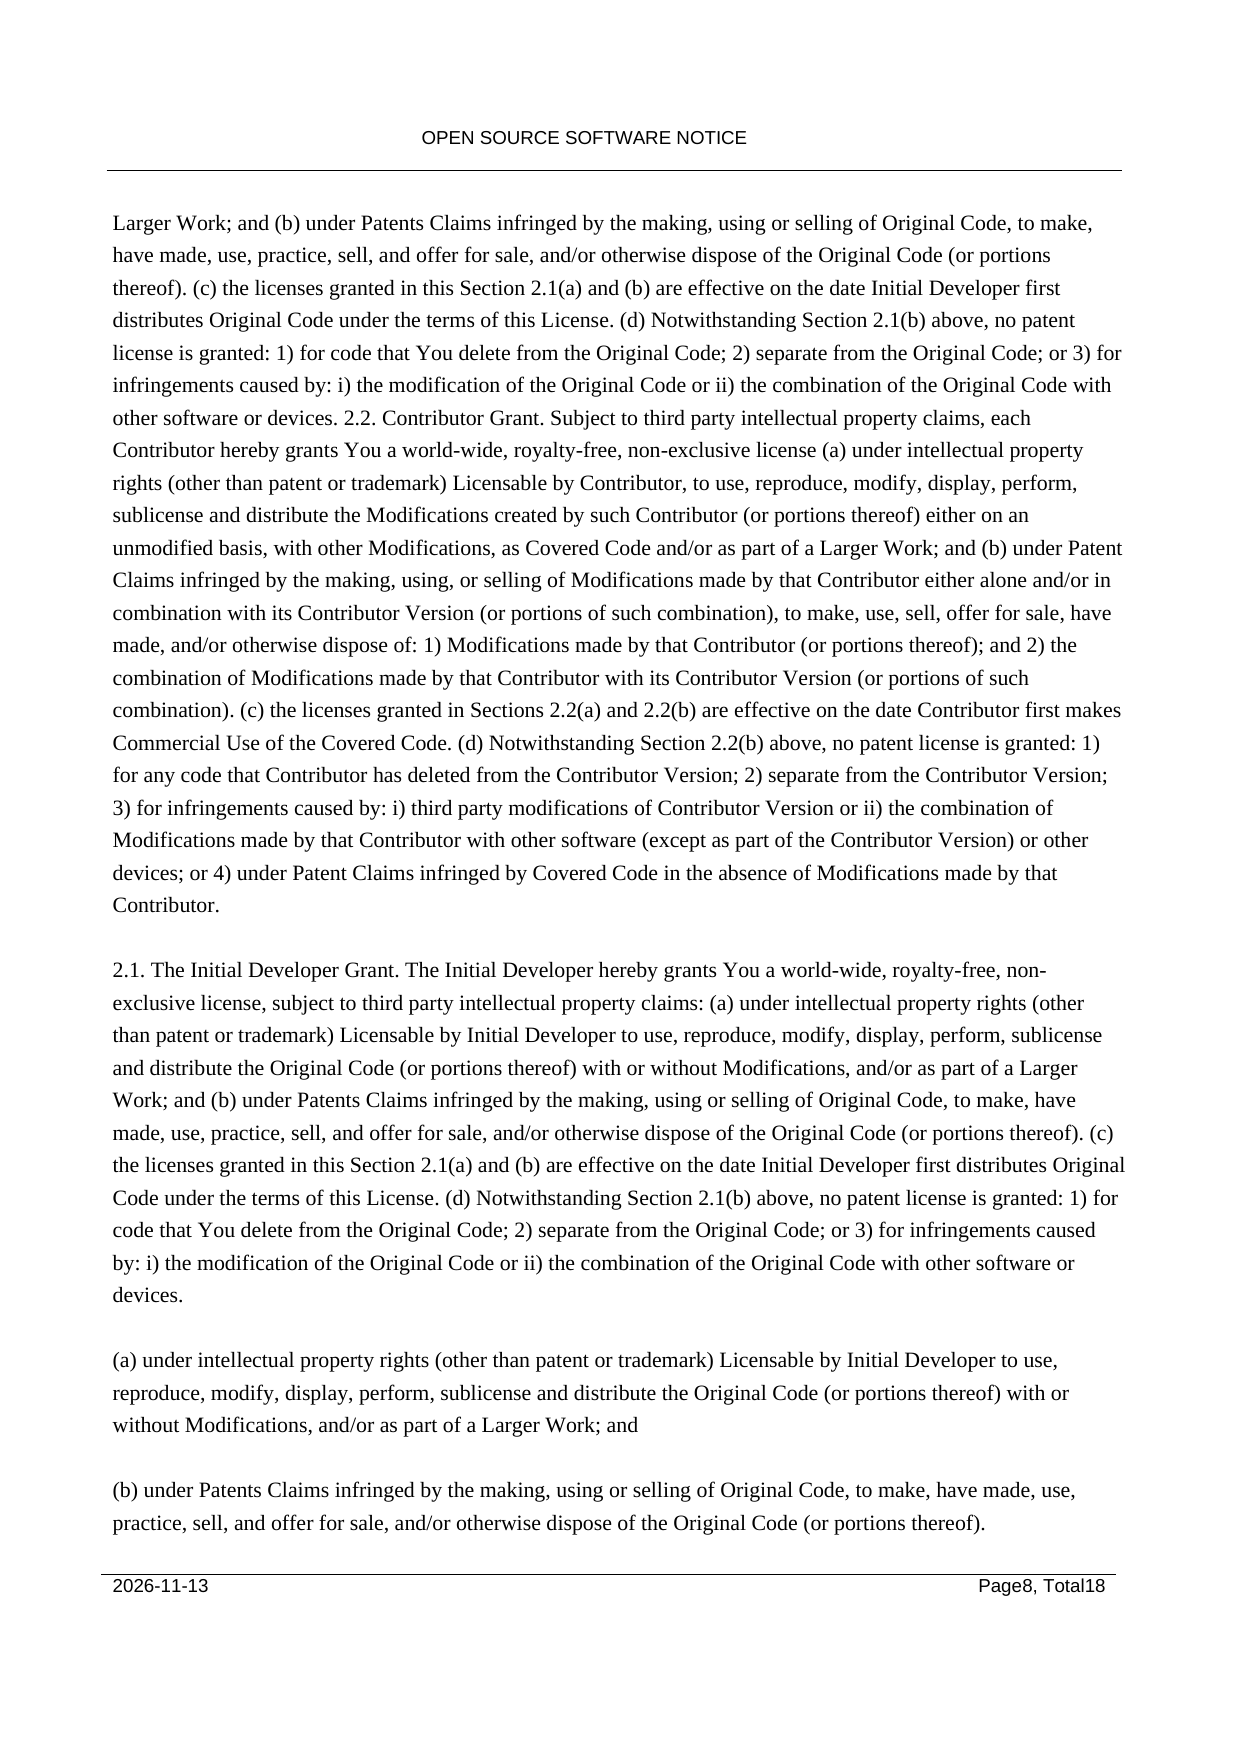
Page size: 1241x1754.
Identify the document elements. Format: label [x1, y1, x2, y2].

text [112, 206, 1128, 1539]
